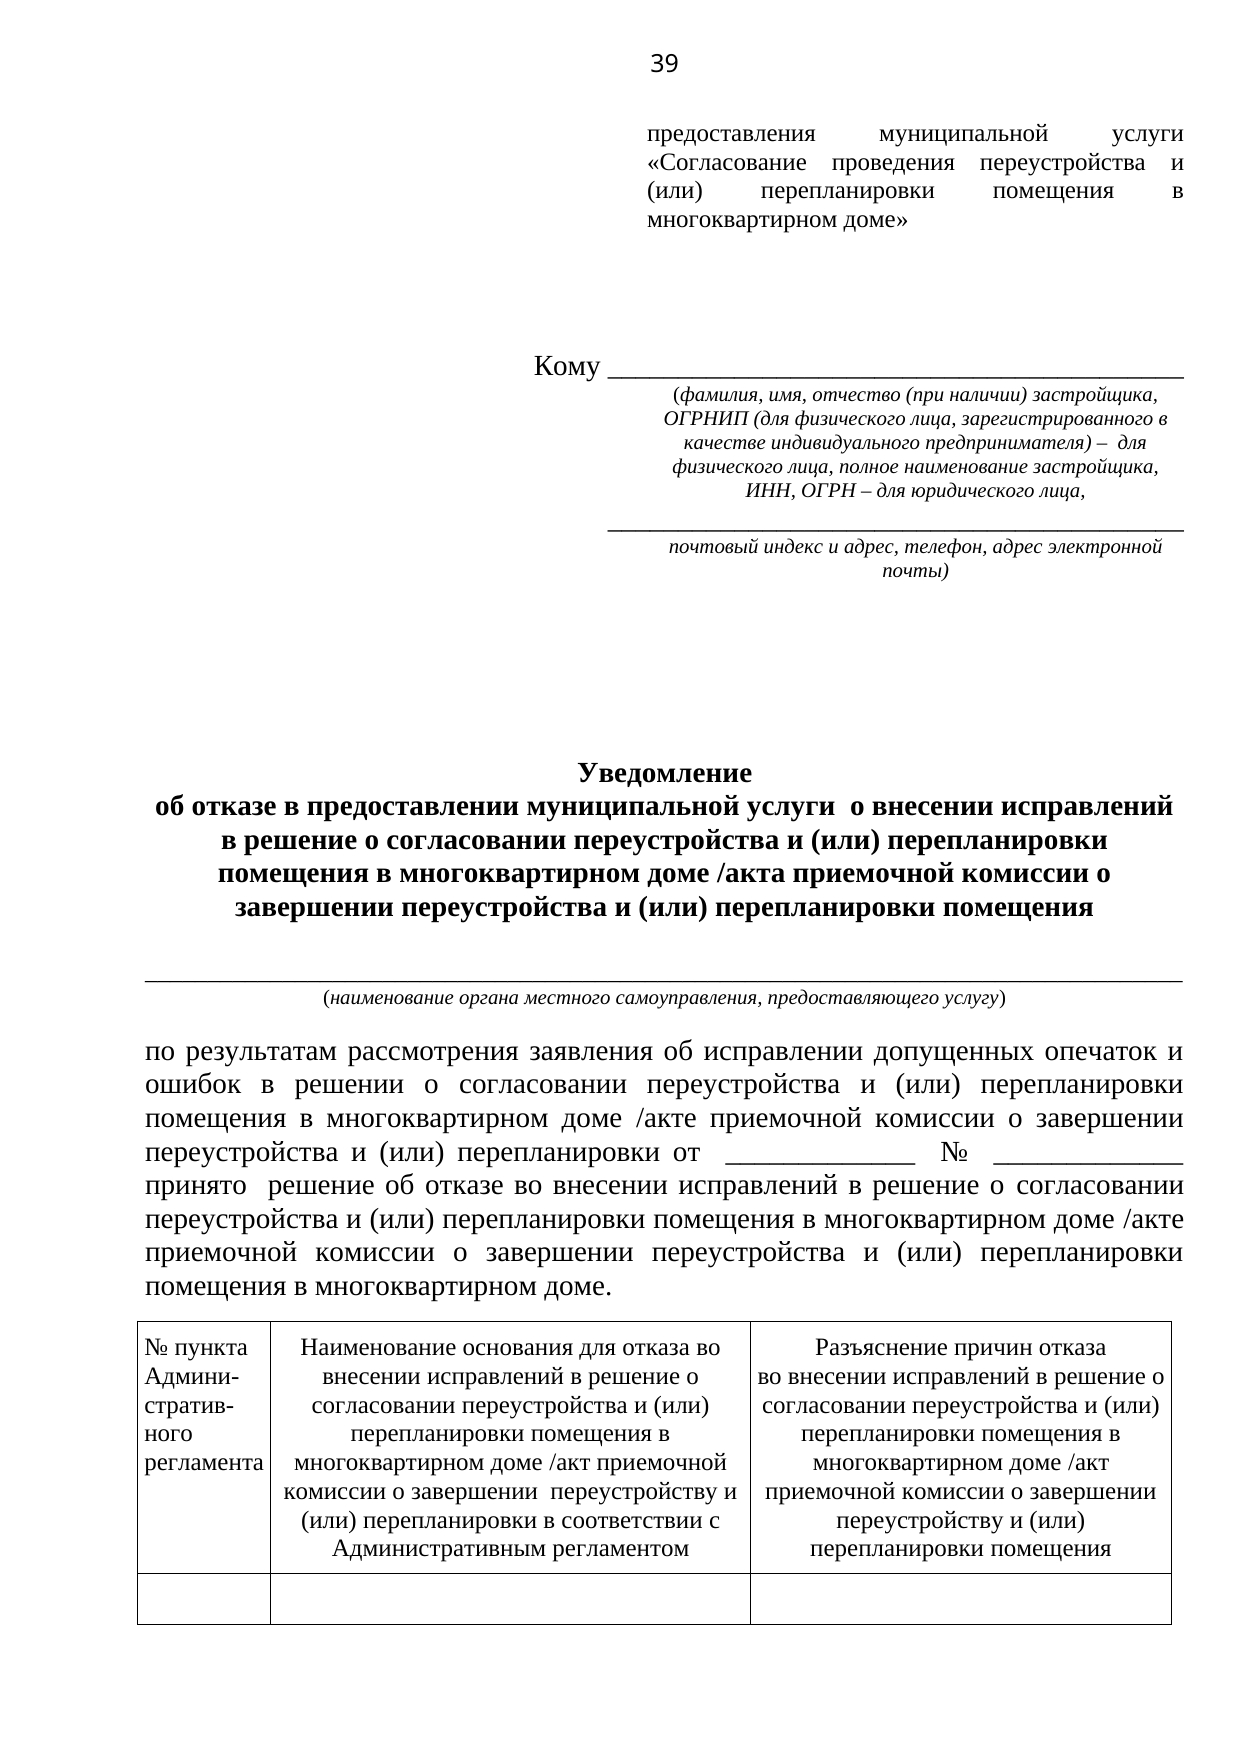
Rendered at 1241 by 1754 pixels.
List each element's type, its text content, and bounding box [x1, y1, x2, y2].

text (наименование органа местного самоуправления, предоставляющего услугу) [145, 985, 1184, 1009]
table_cell [138, 1574, 270, 1624]
text Уведомление об отказе в предоставлении муниципальной услуги о внесении исправлений в решение о согласовании переустройства и (или) перепланировки помещения в многоквартирном доме /акта приемочной комиссии о завершении переустройства и (или) перепланировки помещения [145, 755, 1184, 923]
text _________________________________________ [145, 502, 1184, 534]
text по результатам рассмотрения заявления об исправлении допущенных опечаток и ошибок в решении о согласовании переустройства и (или) перепланировки помещения в многоквартирном доме /акте приемочной комиссии о завершении переустройства и (или) перепланировки от _____________ № _____________ принято решение об отказе во внесении исправлений в решение о согласовании переустройства и (или) перепланировки помещения в многоквартирном доме /акте приемочной комиссии о завершении переустройства и (или) перепланировки помещения в многоквартирном доме. [145, 1033, 1184, 1301]
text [647, 118, 1184, 233]
text ___________________________________________________________________________________ [145, 956, 1184, 985]
table_header № пункта Админи-стратив-ного регламента [138, 1322, 270, 1573]
table_cell [271, 1574, 750, 1624]
table_header Наименование основания для отказа во внесении исправлений в решение о согласовании переустройства и (или) перепланировки помещения в многоквартирном доме /акт приемочной комиссии о завершении переустройству и (или) перепланировки в соответствии с Административным регламентом [271, 1322, 750, 1573]
text почтовый индекс и адрес, телефон, адрес электронной почты) [647, 534, 1184, 582]
table_cell [751, 1574, 1171, 1624]
text (фамилия, имя, отчество (при наличии) застройщика, ОГРНИП (для физического лица, зарегистрированного в качестве индивидуального предпринимателя) – для физического лица, полное наименование застройщика, ИНН, ОГРН – для юридического лица, [647, 382, 1184, 502]
text Кому _________________________________________ [145, 348, 1184, 382]
table_header Разъяснение причин отказа во внесении исправлений в решение о согласовании переустройства и (или) перепланировки помещения в многоквартирном доме /акт приемочной комиссии о завершении переустройству и (или) перепланировки помещения [751, 1322, 1171, 1573]
